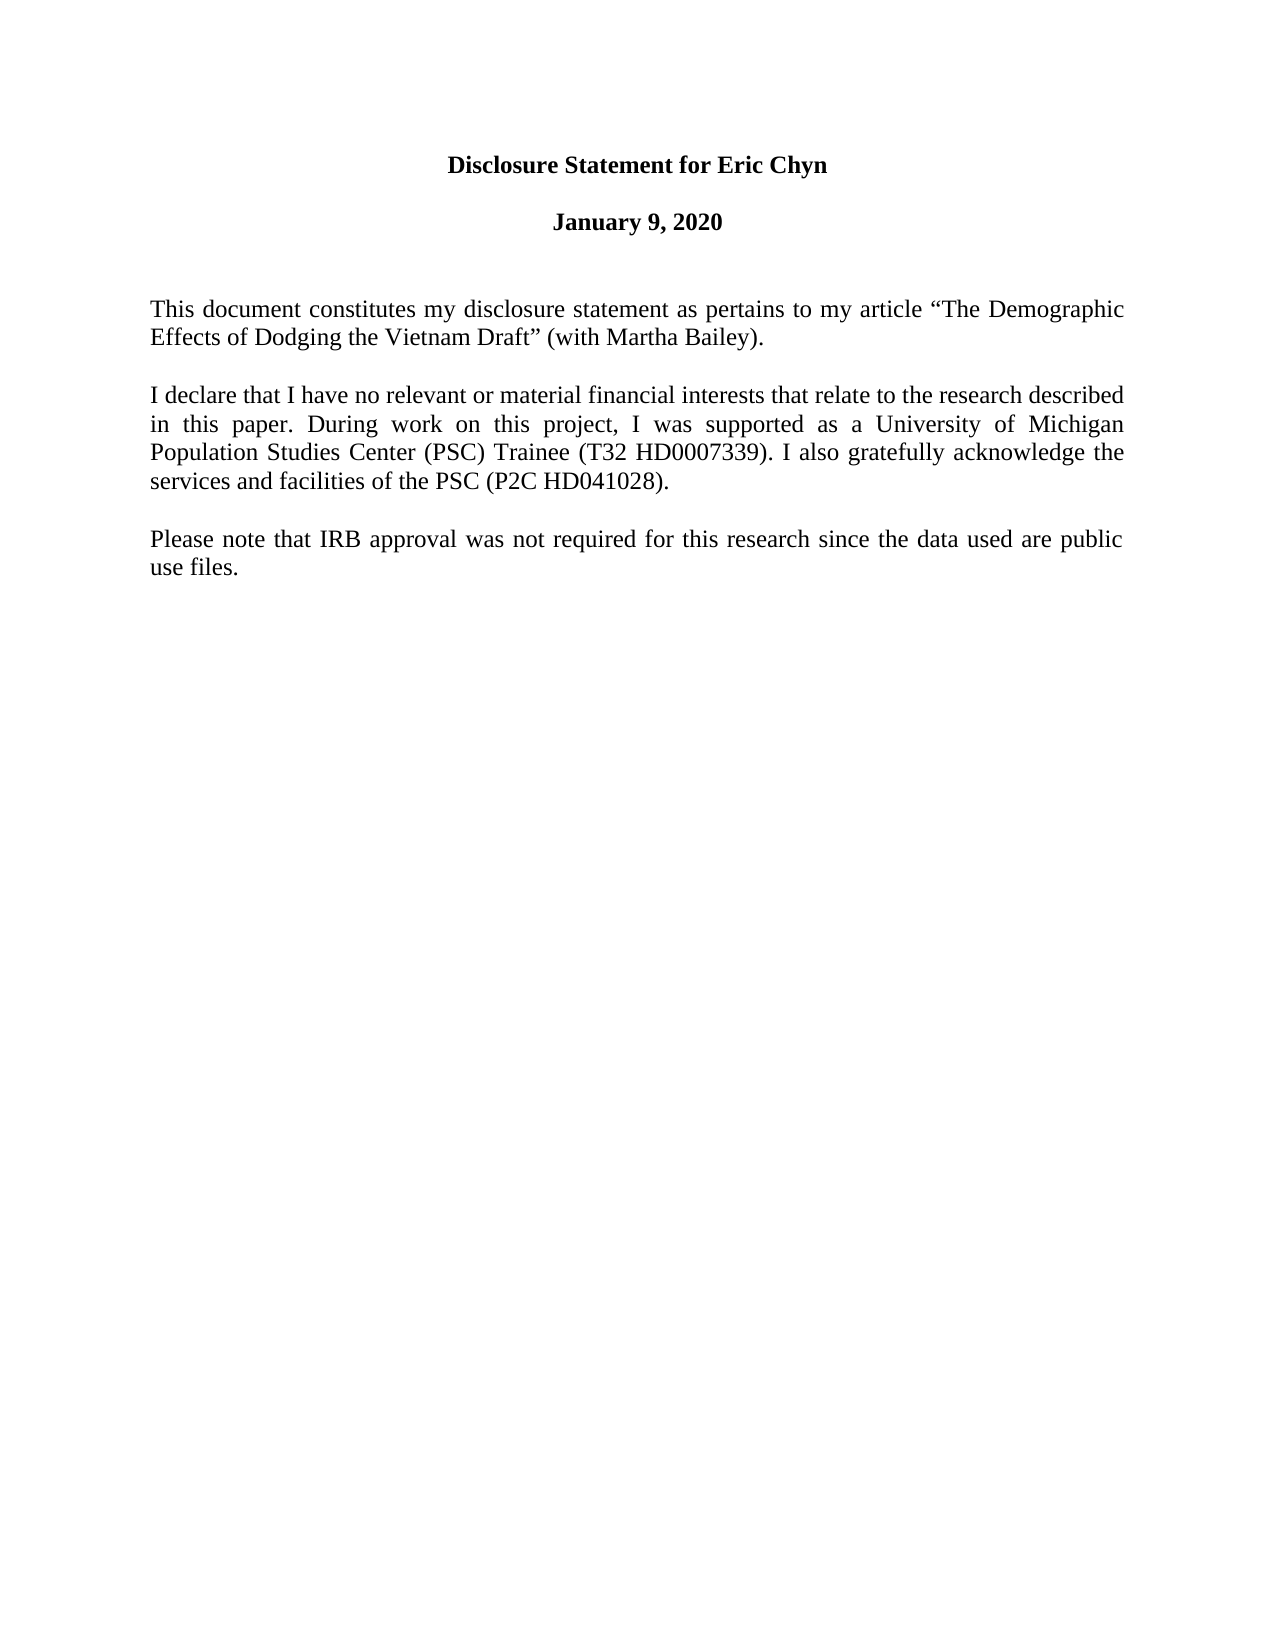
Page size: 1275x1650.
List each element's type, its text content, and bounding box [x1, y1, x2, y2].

text This document constitutes my disclosure statement as pertains to my article “The Demographic Effects of Dodging the Vietnam Draft” (with Martha Bailey). [150, 294, 1125, 351]
text January 9, 2020 [150, 207, 1125, 236]
text Please note that IRB approval was not required for this research since the data used are public use files. [150, 524, 1125, 581]
text I declare that I have no relevant or material financial interests that relate to the research described in this paper. During work on this project, I was supported as a University of Michigan Population Studies Center (PSC) Trainee (T32 HD0007339). I also gratefully acknowledge the services and facilities of the PSC (P2C HD041028). [150, 380, 1125, 495]
text Disclosure Statement for Eric Chyn [150, 150, 1125, 179]
